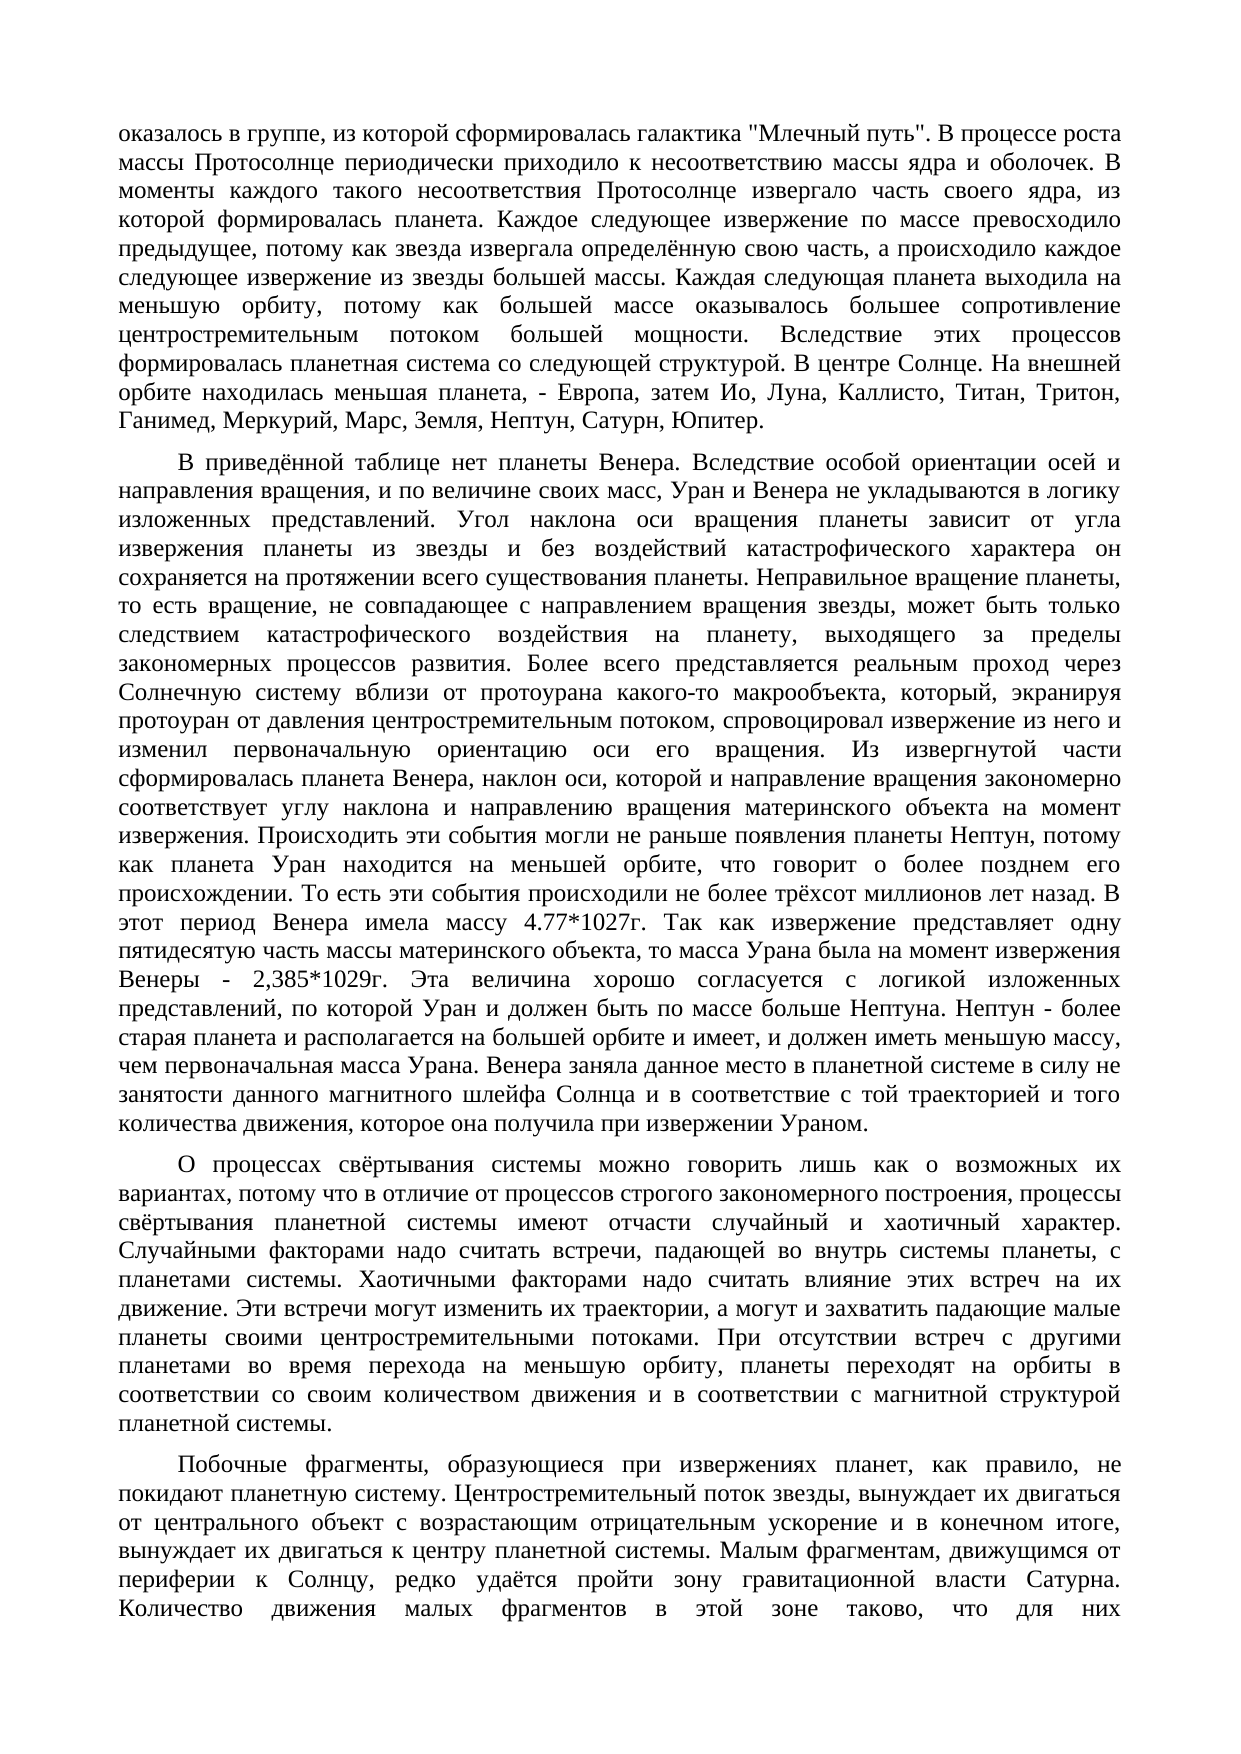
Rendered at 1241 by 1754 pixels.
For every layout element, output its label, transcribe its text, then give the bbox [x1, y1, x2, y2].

text В приведённой таблице нет планеты Венера. Вследствие особой ориентации осей и направления вращения, и по величине своих масс, Уран и Венера не укладываются в логику изложенных представлений. Угол наклона оси вращения планеты зависит от угла извержения планеты из звезды и без воздействий катастрофического характера он сохраняется на протяжении всего существования планеты. Неправильное вращение планеты, то есть вращение, не совпадающее с направлением вращения звезды, может быть только следствием катастрофического воздействия на планету, выходящего за пределы закономерных процессов развития. Более всего представляется реальным проход через Солнечную систему вблизи от протоурана какого-то макрообъекта, который, экранируя протоуран от давления центростремительным потоком, спровоцировал извержение из него и изменил первоначальную ориентацию оси его вращения. Из извергнутой части сформировалась планета Венера, наклон оси, которой и направление вращения закономерно соответствует углу наклона и направлению вращения материнского объекта на момент извержения. Происходить эти события могли не раньше появления планеты Нептун, потому как планета Уран находится на меньшей орбите, что говорит о более позднем его происхождении. То есть эти события происходили не более трёхсот миллионов лет назад. В этот период Венера имела массу 4.77*1027г. Так как извержение представляет одну пятидесятую часть массы материнского объекта, то масса Урана была на момент извержения Венеры - 2,385*1029г. Эта величина хорошо согласуется с логикой изложенных представлений, по которой Уран и должен быть по массе больше Нептуна. Нептун - более старая планета и располагается на большей орбите и имеет, и должен иметь меньшую массу, чем первоначальная масса Урана. Венера заняла данное место в планетной системе в силу не занятости данного магнитного шлейфа Солнца и в соответствие с той траекторией и того количества движения, которое она получила при извержении Ураном. [118, 447, 1122, 1137]
text О процессах свёртывания системы можно говорить лишь как о возможных их вариантах, потому что в отличие от процессов строгого закономерного построения, процессы свёртывания планетной системы имеют отчасти случайный и хаотичный характер. Случайными факторами надо считать встречи, падающей во внутрь системы планеты, с планетами системы. Хаотичными факторами надо считать влияние этих встреч на их движение. Эти встречи могут изменить их траектории, а могут и захватить падающие малые планеты своими центростремительными потоками. При отсутствии встреч с другими планетами во время перехода на меньшую орбиту, планеты переходят на орбиты в соответствии со своим количеством движения и в соответствии с магнитной структурой планетной системы. [118, 1149, 1122, 1437]
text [118, 118, 1122, 434]
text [118, 1449, 1122, 1622]
